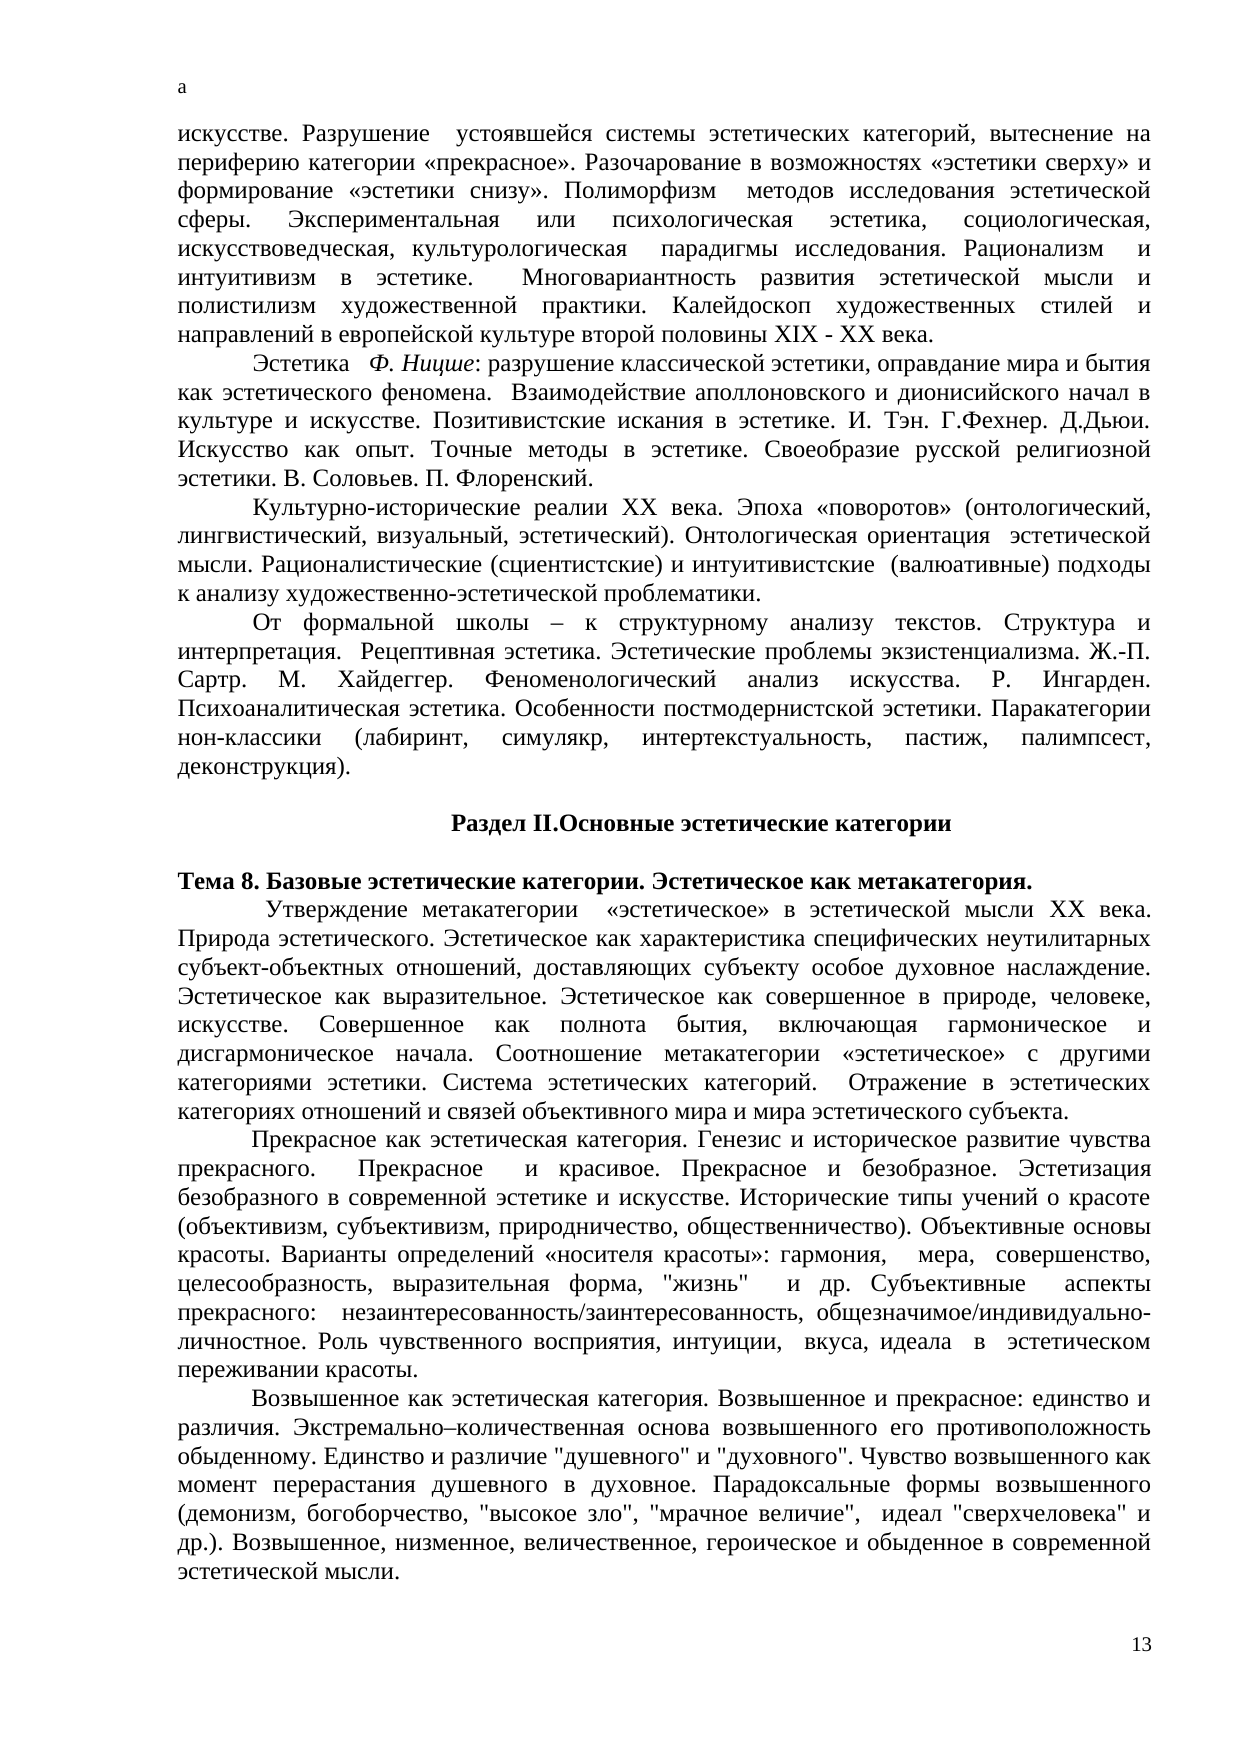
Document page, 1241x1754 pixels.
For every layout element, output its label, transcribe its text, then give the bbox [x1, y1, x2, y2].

text Тема 8. Базовые эстетические категории. Эстетическое как метакатегория. [177, 866, 1152, 894]
text От формальной школы – к структурному анализу текстов. Структура и интерпретация. Рецептивная эстетика. Эстетические проблемы экзистенциализма. Ж.-П. Сартр. М. Хайдеггер. Феноменологический анализ искусства. Р. Ингарден. Психоаналитическая эстетика. Особенности постмодернистской эстетики. Паракатегории нон-классики (лабиринт, симулякр, интертекстуальность, пастиж, палимпсест, деконструкция). [177, 607, 1152, 779]
text Возвышенное как эстетическая категория. Возвышенное и прекрасное: единство и различия. Экстремально–количественная основа возвышенного его противоположность обыденному. Единство и различие "душевного" и "духовного". Чувство возвышенного как момент перерастания душевного в духовное. Парадоксальные формы возвышенного (демонизм, богоборчество, "высокое зло", "мрачное величие", идеал "сверхчеловека" и др.). Возвышенное, низменное, величественное, героическое и обыденное в современной эстетической мысли. [177, 1383, 1152, 1584]
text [177, 118, 1152, 348]
text Эстетика Ф. Ницше: разрушение классической эстетики, оправдание мира и бытия как эстетического феномена. Взаимодействие аполлоновского и дионисийского начал в культуре и искусстве. Позитивистские искания в эстетике. И. Тэн. Г.Фехнер. Д.Дьюи. Искусство как опыт. Точные методы в эстетике. Своеобразие русской религиозной эстетики. В. Соловьев. П. Флоренский. [177, 348, 1152, 492]
text Раздел II.Основные эстетические категории [177, 808, 1152, 837]
text Утверждение метакатегории «эстетическое» в эстетической мысли XX века. Природа эстетического. Эстетическое как характеристика специфических неутилитарных субъект-объектных отношений, доставляющих субъекту особое духовное наслаждение. Эстетическое как выразительное. Эстетическое как совершенное в природе, человеке, искусстве. Совершенное как полнота бытия, включающая гармоническое и дисгармоническое начала. Соотношение метакатегории «эстетическое» с другими категориями эстетики. Система эстетических категорий. Отражение в эстетических категориях отношений и связей объективного мира и мира эстетического субъекта. [177, 894, 1152, 1124]
text Культурно-исторические реалии XX века. Эпоха «поворотов» (онтологический, лингвистический, визуальный, эстетический). Онтологическая ориентация эстетической мысли. Рационалистические (сциентистские) и интуитивистские (валюативные) подходы к анализу художественно-эстетической проблематики. [177, 492, 1152, 607]
text Прекрасное как эстетическая категория. Генезис и историческое развитие чувства прекрасного. Прекрасное и красивое. Прекрасное и безобразное. Эстетизация безобразного в современной эстетике и искусстве. Исторические типы учений о красоте (объективизм, субъективизм, природничество, общественничество). Объективные основы красоты. Варианты определений «носителя красоты»: гармония, мера, совершенство, целесообразность, выразительная форма, "жизнь" и др. Субъективные аспекты прекрасного: незаинтересованность/заинтересованность, общезначимое/индивидуально-личностное. Роль чувственного восприятия, интуиции, вкуса, идеала в эстетическом переживании красоты. [177, 1124, 1152, 1383]
